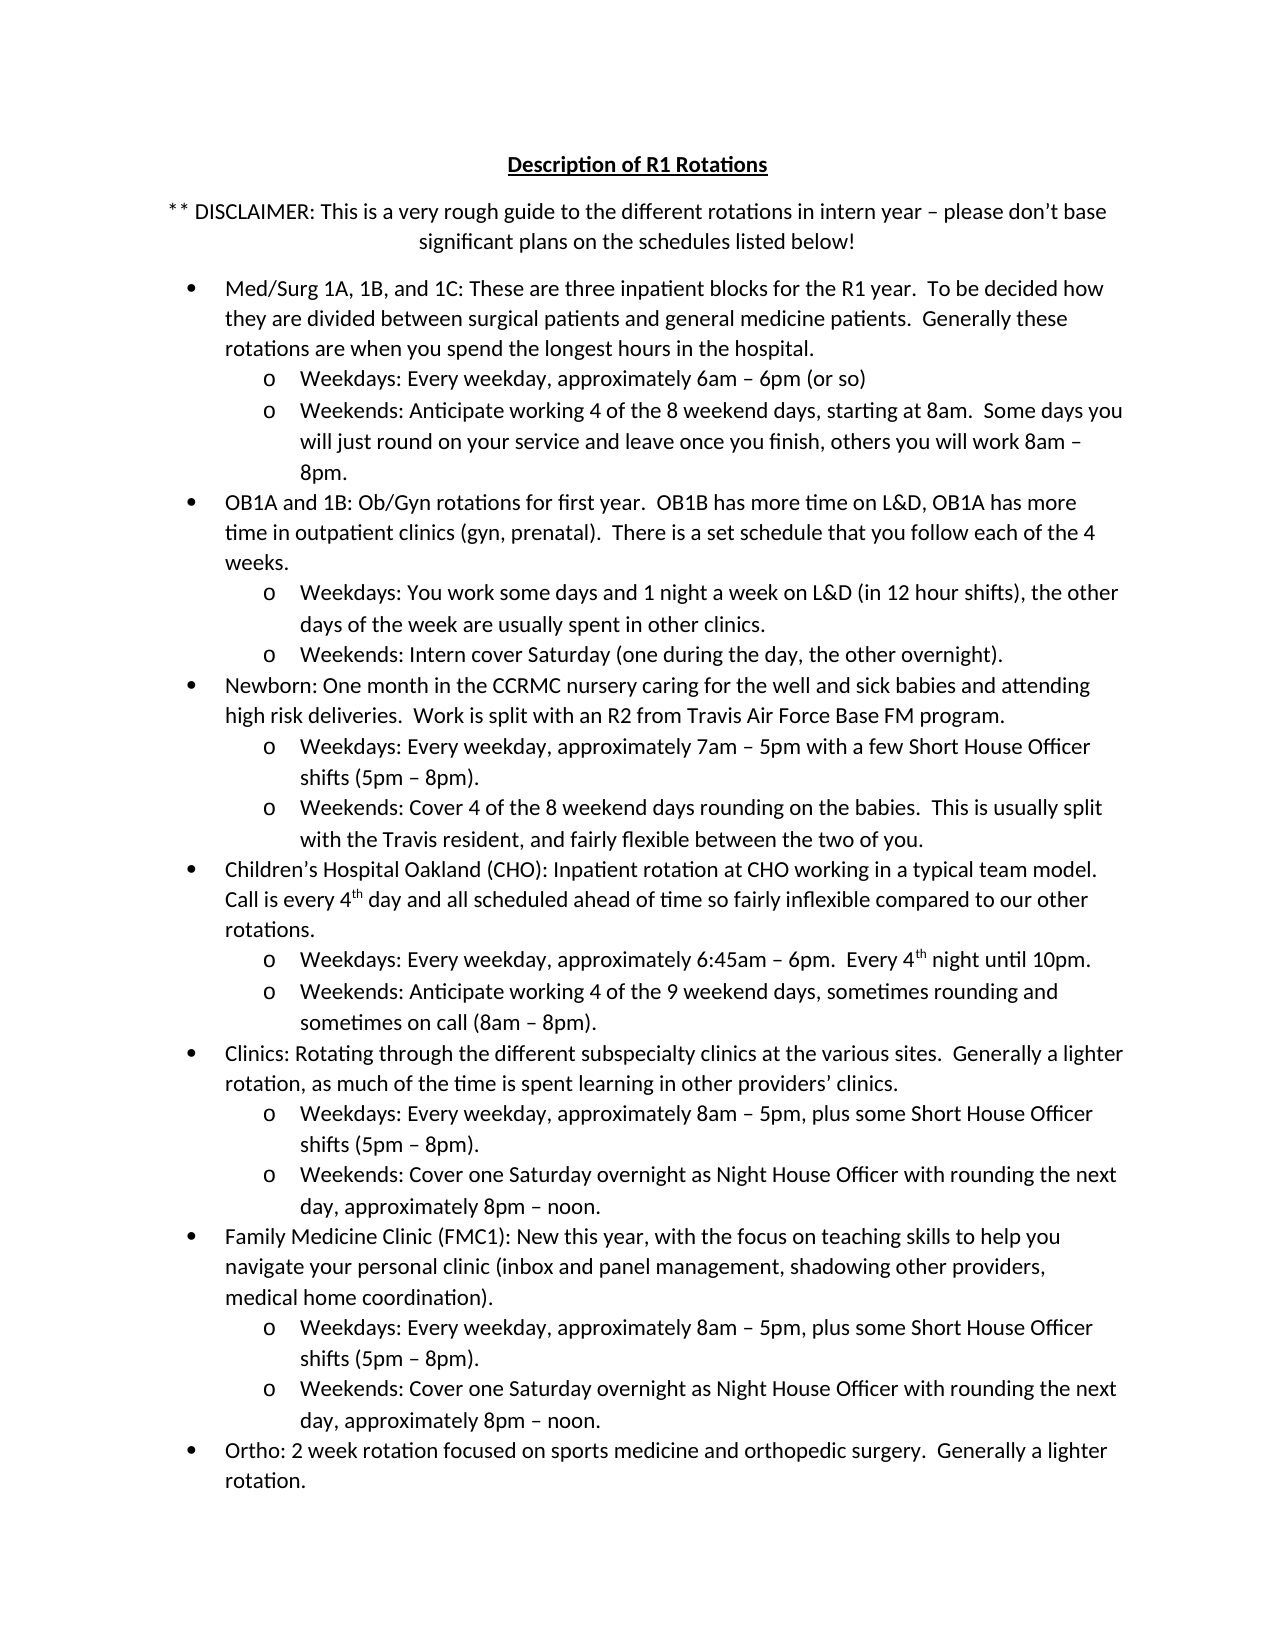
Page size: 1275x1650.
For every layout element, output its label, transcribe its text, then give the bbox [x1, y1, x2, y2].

text ** DISCLAIMER: This is a very rough guide to the different rotations in intern year – please don’t base significant plans on the schedules listed below! [150, 197, 1125, 255]
list Family Medicine Clinic (FMC1): New this year, with the focus on teaching skills to help you navigate your personal clinic (inbox and panel management, shadowing other providers, medical home coordination). [187, 1222, 1125, 1311]
list Med/Surg 1A, 1B, and 1C: These are three inpatient blocks for the R1 year. To be decided how they are divided between surgical patients and general medicine patients. Generally these rotations are when you spend the longest hours in the hospital. [187, 274, 1125, 362]
list Newborn: One month in the CCRMC nursery caring for the well and sick babies and attending high risk deliveries. Work is split with an R2 from Travis Air Force Base FM program. [187, 671, 1125, 730]
list Weekdays: Every weekday, approximately 6:45am – 6pm. Every 4th night until 10pm. [262, 946, 1125, 975]
list Clinics: Rotating through the different subspecialty clinics at the various sites. Generally a lighter rotation, as much of the time is spent learning in other providers’ clinics. [187, 1039, 1125, 1097]
list Weekends: Anticipate working 4 of the 9 weekend days, sometimes rounding and sometimes on call (8am – 8pm). [262, 977, 1125, 1036]
list Weekends: Intern cover Saturday (one during the day, the other overnight). [262, 640, 1125, 669]
list Weekdays: Every weekday, approximately 7am – 5pm with a few Short House Officer shifts (5pm – 8pm). [262, 732, 1125, 791]
list Weekends: Anticipate working 4 of the 8 weekend days, starting at 8am. Some days you will just round on your service and leave once you finish, others you will work 8am – 8pm. [262, 396, 1125, 486]
text Description of R1 Rotations [150, 150, 1125, 178]
list Weekdays: Every weekday, approximately 8am – 5pm, plus some Short House Officer shifts (5pm – 8pm). [262, 1313, 1125, 1372]
list OB1A and 1B: Ob/Gyn rotations for first year. OB1B has more time on L&D, OB1A has more time in outpatient clinics (gyn, prenatal). There is a set schedule that you follow each of the 4 weeks. [187, 488, 1125, 576]
list Weekends: Cover 4 of the 8 weekend days rounding on the babies. This is usually split with the Travis resident, and fairly flexible between the two of you. [262, 793, 1125, 853]
list Children’s Hospital Oakland (CHO): Inpatient rotation at CHO working in a typical team model. Call is every 4th day and all scheduled ahead of time so fairly inflexible compared to our other rotations. [187, 855, 1125, 943]
list Weekends: Cover one Saturday overnight as Night House Officer with rounding the next day, approximately 8pm – noon. [262, 1374, 1125, 1434]
list Weekends: Cover one Saturday overnight as Night House Officer with rounding the next day, approximately 8pm – noon. [262, 1161, 1125, 1220]
list Ortho: 2 week rotation focused on sports medicine and orthopedic surgery. Generally a lighter rotation. [187, 1436, 1125, 1494]
list Weekdays: Every weekday, approximately 6am – 6pm (or so) [262, 364, 1125, 394]
list Weekdays: You work some days and 1 night a week on L&D (in 12 hour shifts), the other days of the week are usually spent in other clinics. [262, 578, 1125, 638]
list Weekdays: Every weekday, approximately 8am – 5pm, plus some Short House Officer shifts (5pm – 8pm). [262, 1099, 1125, 1158]
